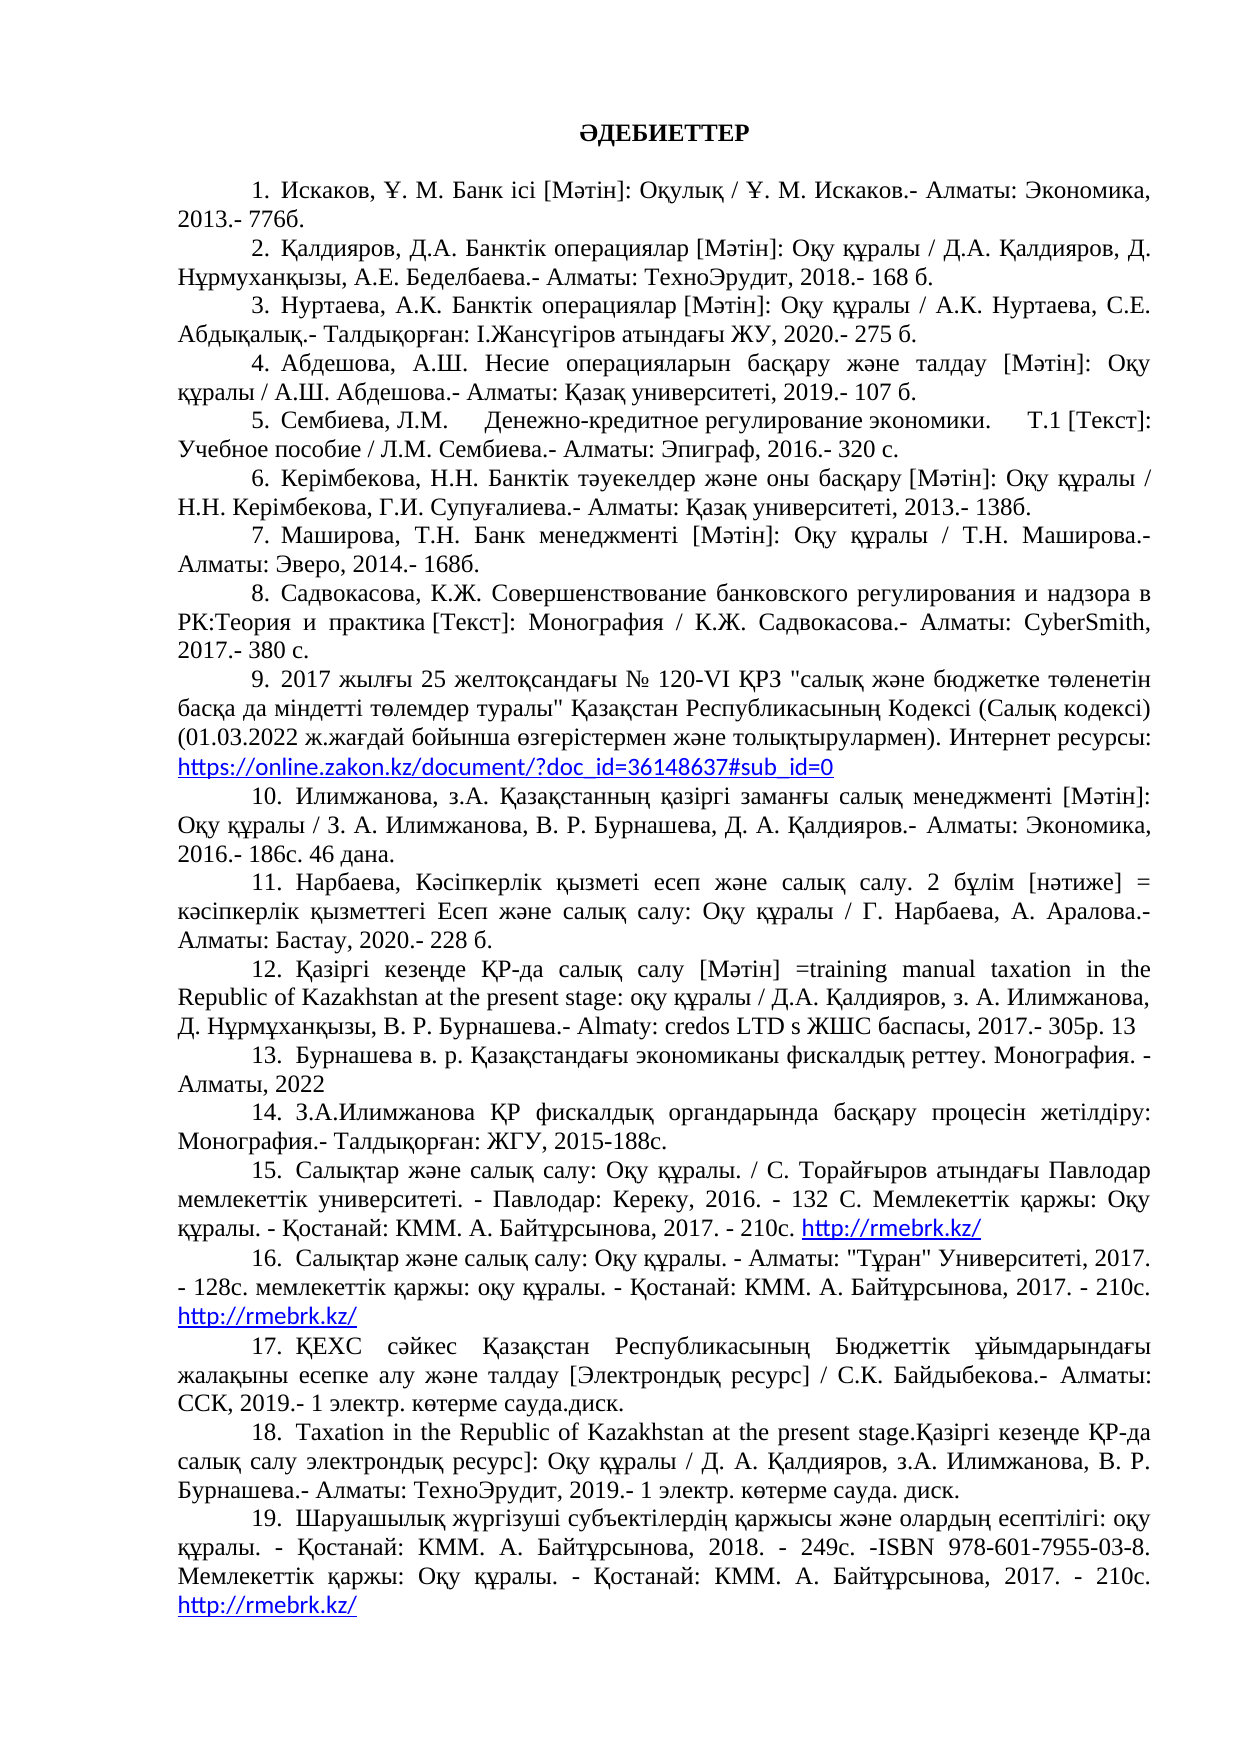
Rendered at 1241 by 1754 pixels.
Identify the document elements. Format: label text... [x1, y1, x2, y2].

list Taxation in the Republic of Kazakhstan at the present stage.Қазіргі кезеңде ҚР-да салық салу электрондық ресурс]: Оқу құралы / Д. А. Қалдияров, з.А. Илимжанова, В. Р. Бурнашева.- Алматы: ТехноЭрудит, 2019.- 1 электр. көтерме сауда. диск. [177, 1417, 1152, 1503]
list Салықтар және салық салу: Оқу құралы. - Алматы: "Тұран" Университеті, 2017. - 128c. мемлекеттік қаржы: оқу құралы. - Қостанай: КММ. А. Байтұрсынова, 2017. - 210c. http://rmebrk.kz/ [177, 1243, 1152, 1331]
list Салықтар және салық салу: Оқу құралы. / С. Торайғыров атындағы Павлодар мемлекеттік университеті. - Павлодар: Кереку, 2016. - 132 C. Мемлекеттік қаржы: Оқу құралы. - Қостанай: КММ. А. Байтұрсынова, 2017. - 210c. http://rmebrk.kz/ [177, 1155, 1152, 1243]
list Сембиева, Л.М. Денежно-кредитное регулирование экономики. Т.1 [Текст]: Учебное пособие / Л.М. Сембиева.- Алматы: Эпиграф, 2016.- 320 с. [177, 406, 1152, 463]
text ӘДЕБИЕТТЕР [177, 118, 1152, 147]
list Бурнашева в. р. Қазақстандағы экономиканы фискалдық реттеу. Монография. - Алматы, 2022 [177, 1040, 1152, 1097]
list Искаков, Ұ. М. Банк ісі [Мәтін]: Оқулық / Ұ. М. Искаков.- Алматы: Экономика, 2013.- 776б. [177, 176, 1152, 233]
list Нуртаева, А.К. Банктік операциялар [Мәтін]: Оқу құралы / А.К. Нуртаева, С.Е. Абдықалық.- Талдықорған: І.Жансүгіров атындағы ЖУ, 2020.- 275 б. [177, 291, 1152, 348]
list Илимжанова, з.А. Қазақстанның қазіргі заманғы салық менеджменті [Мәтін]: Оқу құралы / З. А. Илимжанова, В. Р. Бурнашева, Д. А. Қалдияров.- Алматы: Экономика, 2016.- 186с. 46 дана. [177, 781, 1152, 867]
list 2017 жылғы 25 желтоқсандағы № 120-VI ҚРЗ "салық және бюджетке төленетін басқа да міндетті төлемдер туралы" Қазақстан Республикасының Кодексі (Салық кодексі) (01.03.2022 ж.жағдай бойынша өзгерістермен және толықтырулармен). Интернет ресурсы: https://online.zakon.kz/document/?doc_id=36148637#sub_id=0 [177, 664, 1152, 781]
list Маширова, Т.Н. Банк менеджменті [Мәтін]: Оқу құралы / Т.Н. Маширова.- Алматы: Эверо, 2014.- 168б. [177, 521, 1152, 578]
list Қазіргі кезеңде ҚР-да салық салу [Мәтін] =training manual taxation in the Republic of Kazakhstan at the present stage: оқу құралы / Д.А. Қалдияров, з. А. Илимжанова, Д. Нұрмұханқызы, В. Р. Бурнашева.- Almaty: credos LTD s ЖШС баспасы, 2017.- 305p. 13 [177, 954, 1152, 1040]
list Керімбекова, Н.Н. Банктік тәуекелдер және оны басқару [Мәтін]: Оқу құралы / Н.Н. Керімбекова, Г.И. Супуғалиева.- Алматы: Қазақ университетi, 2013.- 138б. [177, 463, 1152, 521]
list ҚЕХС сәйкес Қазақстан Республикасының Бюджеттік ұйымдарындағы жалақыны есепке алу және талдау [Электрондық ресурс] / С.К. Байдыбекова.- Алматы: ССК, 2019.- 1 электр. көтерме сауда.диск. [177, 1331, 1152, 1417]
list Садвокасова, К.Ж. Совершенствование банковского регулирования и надзора в РК:Теория и практика [Текст]: Монография / К.Ж. Садвокасова.- Алматы: CyberSmith, 2017.- 380 с. [177, 578, 1152, 664]
list Шаруашылық жүргізуші субъектілердің қаржысы және олардың есептілігі: оқу құралы. - Қостанай: КММ. А. Байтұрсынова, 2018. - 249c. -ISBN 978-601-7955-03-8. Мемлекеттік қаржы: Оқу құралы. - Қостанай: КММ. А. Байтұрсынова, 2017. - 210c. http://rmebrk.kz/ [177, 1503, 1152, 1620]
list Қалдияров, Д.А. Банктік операциялар [Мәтін]: Оқу құралы / Д.А. Қалдияров, Д. Нұрмуханқызы, А.Е. Беделбаева.- Алматы: ТехноЭрудит, 2018.- 168 б. [177, 233, 1152, 291]
list З.А.Илимжанова ҚР фискалдық органдарында басқару процесін жетілдіру: Монография.- Талдықорған: ЖГУ, 2015-188с. [177, 1097, 1152, 1155]
list Нарбаева, Кәсіпкерлік қызметі есеп және салық салу. 2 бұлім [нәтиже] = кәсіпкерлік қызметтегі Есеп және салық салу: Оқу құралы / Г. Нарбаева, А. Аралова.- Алматы: Бастау, 2020.- 228 б. [177, 867, 1152, 954]
list Абдешова, А.Ш. Несие операцияларын басқару және талдау [Мәтін]: Оқу құралы / А.Ш. Абдешова.- Алматы: Қазақ университетi, 2019.- 107 б. [177, 348, 1152, 406]
